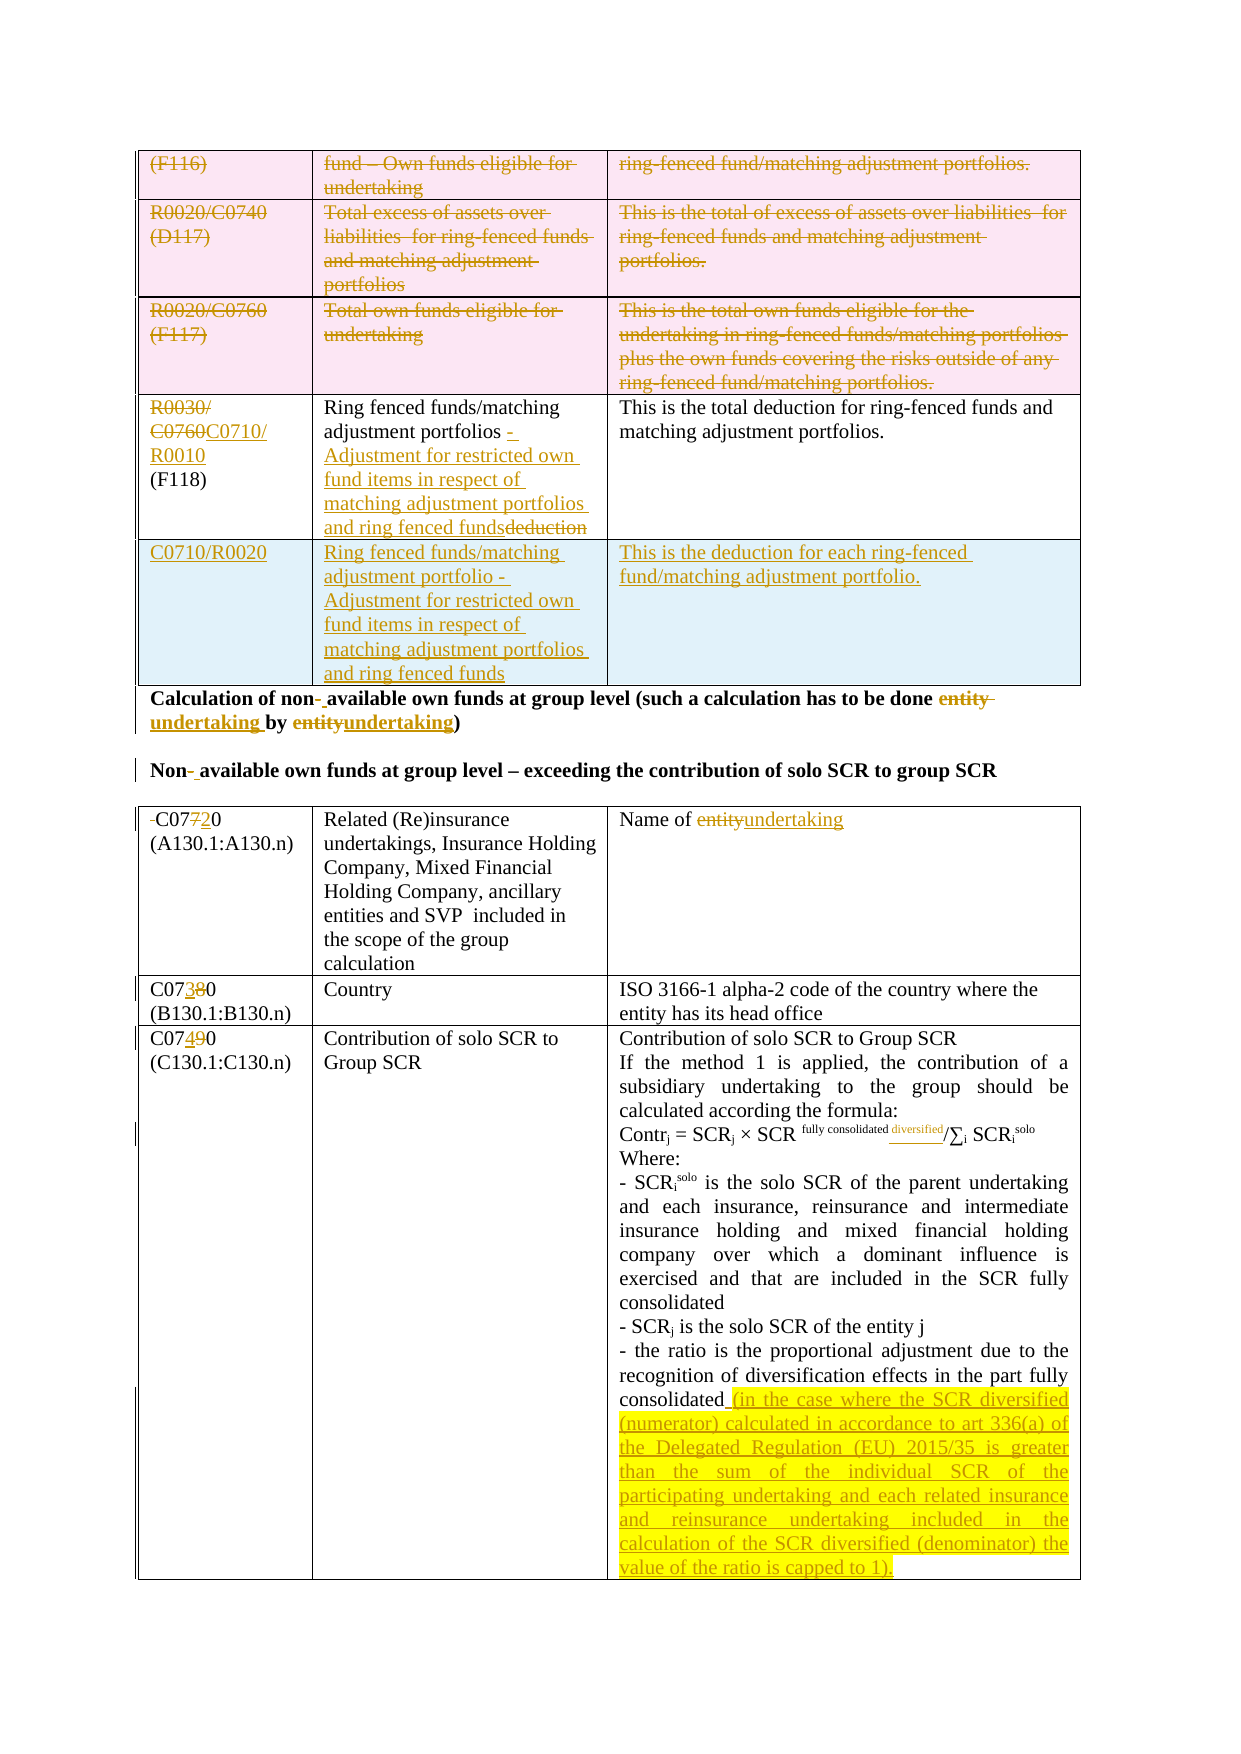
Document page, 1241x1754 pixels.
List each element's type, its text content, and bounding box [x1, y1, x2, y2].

table_cell Calculation of nonavailable own funds at group level (such a calculation has to be done by ) [139, 686, 1080, 758]
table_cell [608, 1026, 1080, 1579]
table_cell Country [313, 976, 607, 1024]
table_cell C070 (B130.1:B130.n) [139, 976, 312, 1024]
table_cell This is the total deduction for ring-fenced funds and matching adjustment portfolios. [608, 395, 1080, 539]
table_cell Nonavailable own funds at group level – exceeding the contribution of solo SCR to group SCR [139, 758, 1080, 806]
table_cell Name of [608, 807, 1080, 975]
table_cell Related (Re)insurance undertakings, Insurance Holding Company, Mixed Financial Holding Company, ancillary entities and SVP included in the scope of the group calculation [313, 807, 607, 975]
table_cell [313, 1026, 607, 1579]
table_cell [139, 1026, 312, 1579]
table_cell (F118) [139, 395, 312, 539]
table_cell ISO 3166-1 alpha-2 code of the country where the entity has its head office [608, 976, 1080, 1024]
table_cell Ring fenced funds/matching adjustment portfolios [313, 395, 607, 539]
table_cell C070 (A130.1:A130.n) [139, 807, 312, 975]
